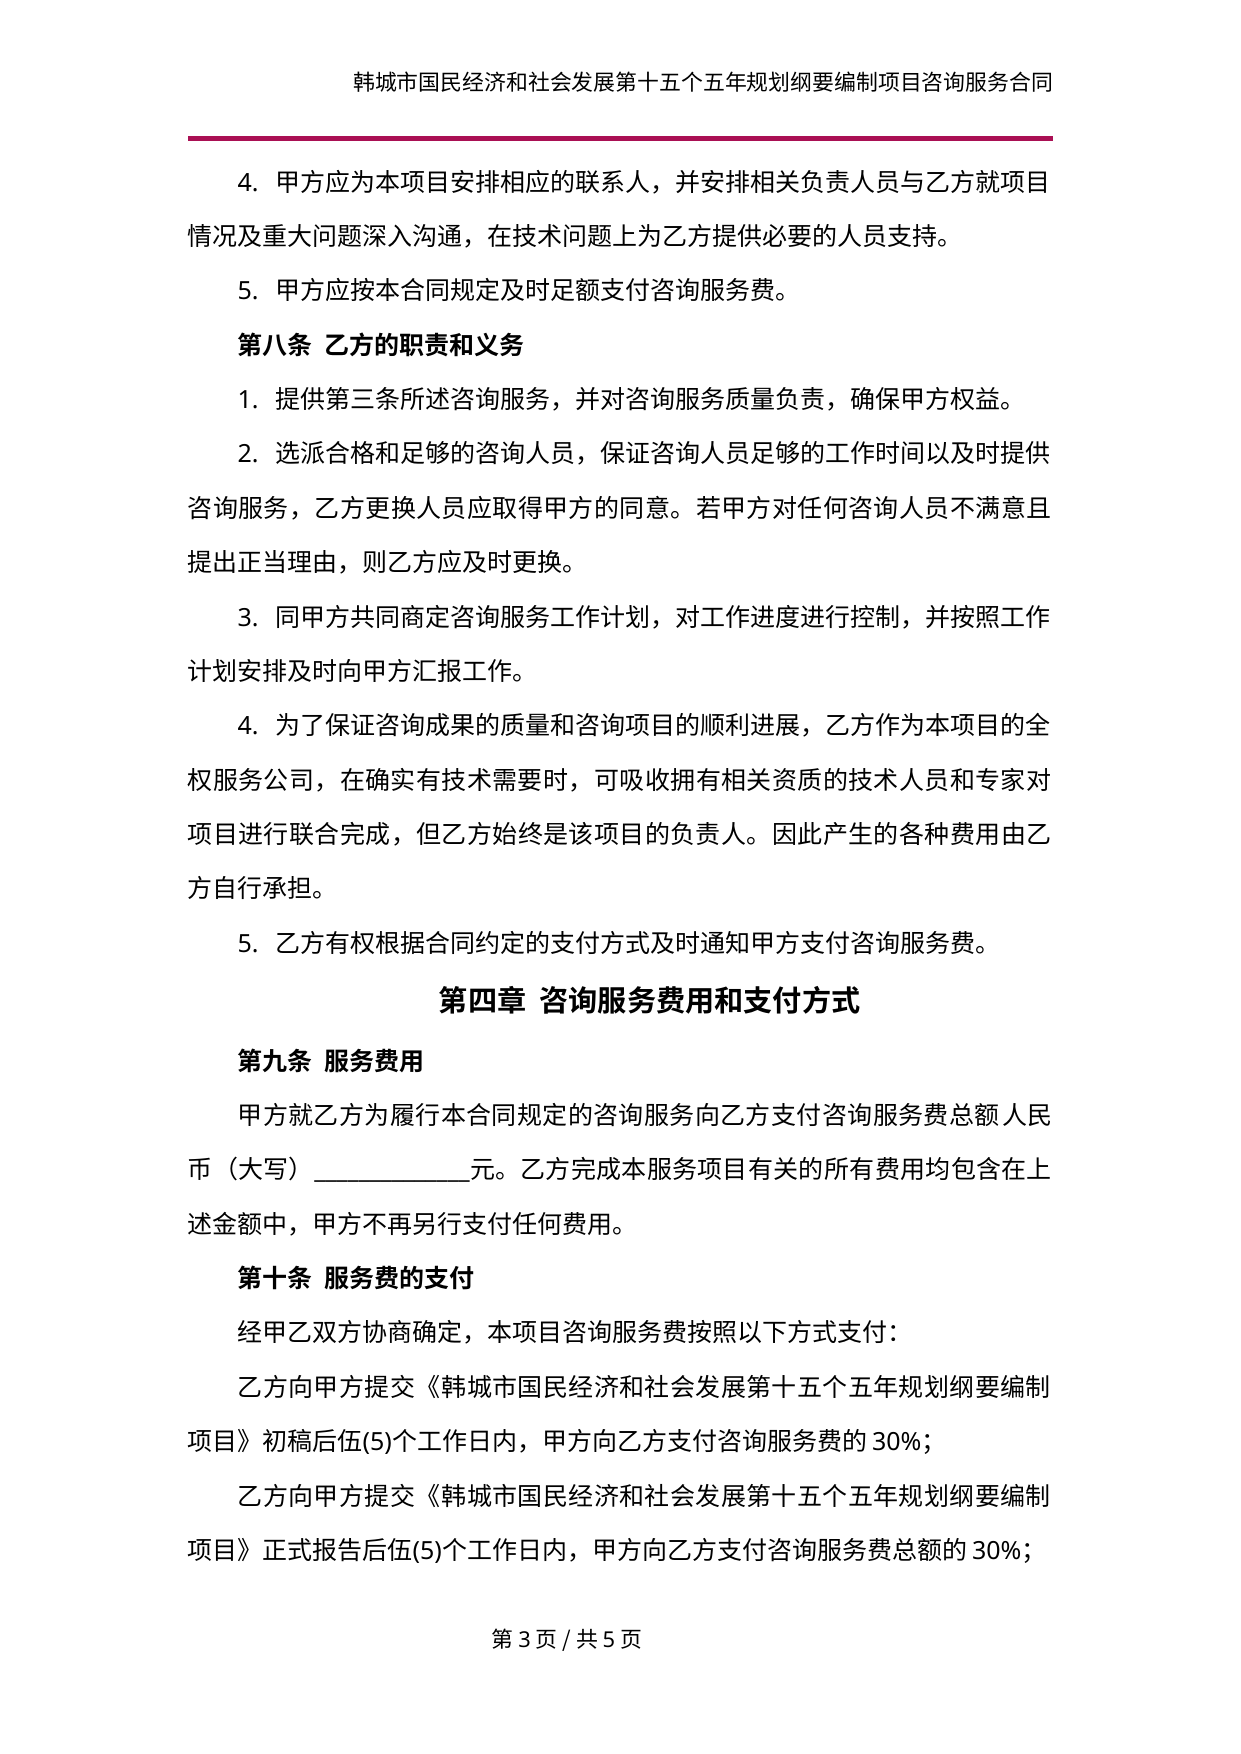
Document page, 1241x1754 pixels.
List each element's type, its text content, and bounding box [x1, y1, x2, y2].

text 甲方就乙方为履行本合同规定的咨询服务向乙方支付咨询服务费总额人民币（大写）______________元。乙方完成本服务项目有关的所有费用均包含在上述金额中，甲方不再另行支付任何费用。 [187, 1095, 1053, 1240]
text 第八条 乙方的职责和义务 [187, 325, 1053, 361]
text 乙方向甲方提交《韩城市国民经济和社会发展第十五个五年规划纲要编制项目》正式报告后伍(5)个工作日内，甲方向乙方支付咨询服务费总额的30%； [187, 1476, 1053, 1567]
text 第九条 服务费用 [187, 1041, 1053, 1077]
text 第四章 咨询服务费用和支付方式 [187, 978, 1053, 1020]
text 经甲乙双方协商确定，本项目咨询服务费按照以下方式支付： [187, 1313, 1053, 1349]
list 甲方应为本项目安排相应的联系人，并安排相关负责人员与乙方就项目情况及重大问题深入沟通，在技术问题上为乙方提供必要的人员支持。 [187, 162, 1053, 253]
list 提供第三条所述咨询服务，并对咨询服务质量负责，确保甲方权益。 [187, 379, 1053, 416]
list 同甲方共同商定咨询服务工作计划，对工作进度进行控制，并按照工作计划安排及时向甲方汇报工作。 [187, 597, 1053, 688]
list 选派合格和足够的咨询人员，保证咨询人员足够的工作时间以及时提供咨询服务，乙方更换人员应取得甲方的同意。若甲方对任何咨询人员不满意且提出正当理由，则乙方应及时更换。 [187, 434, 1053, 579]
list 为了保证咨询成果的质量和咨询项目的顺利进展，乙方作为本项目的全权服务公司，在确实有技术需要时，可吸收拥有相关资质的技术人员和专家对项目进行联合完成，但乙方始终是该项目的负责人。因此产生的各种费用由乙方自行承担。 [187, 706, 1053, 905]
text 乙方向甲方提交《韩城市国民经济和社会发展第十五个五年规划纲要编制项目》初稿后伍(5)个工作日内，甲方向乙方支付咨询服务费的30%； [187, 1367, 1053, 1458]
text 第十条 服务费的支付 [187, 1258, 1053, 1295]
list 乙方有权根据合同约定的支付方式及时通知甲方支付咨询服务费。 [187, 923, 1053, 959]
list 甲方应按本合同规定及时足额支付咨询服务费。 [187, 271, 1053, 307]
